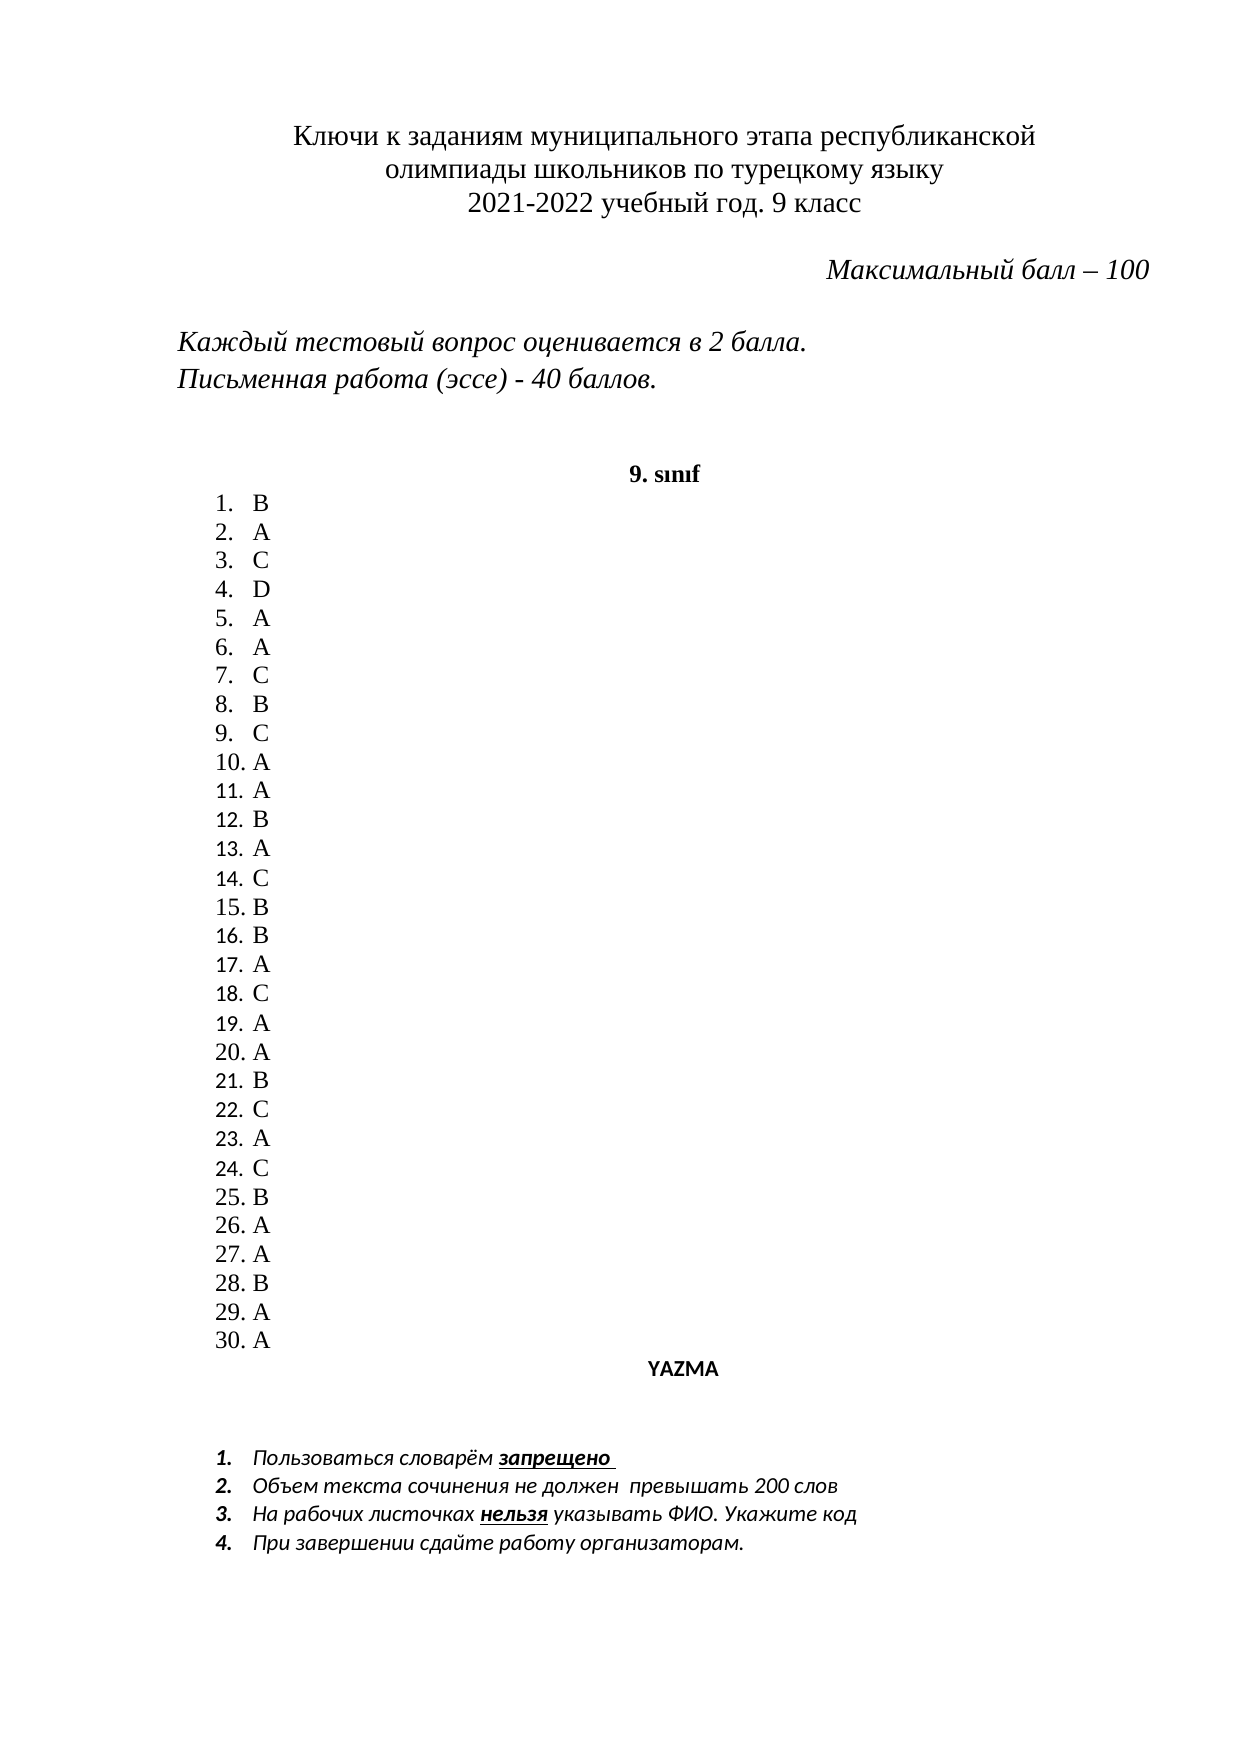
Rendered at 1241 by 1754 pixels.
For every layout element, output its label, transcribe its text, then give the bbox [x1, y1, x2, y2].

list A [215, 1297, 1152, 1325]
list A [215, 833, 1152, 863]
list Объем текста сочинения не должен превышать 200 слов [215, 1472, 1149, 1499]
list B [215, 1065, 1152, 1094]
list A [215, 632, 1152, 660]
list C [215, 863, 1152, 892]
list A [215, 949, 1152, 978]
list A [215, 1325, 1152, 1354]
list A [215, 775, 1152, 804]
list A [215, 1037, 1152, 1065]
list C [215, 660, 1152, 689]
text Ключи к заданиям муниципального этапа республиканской [177, 118, 1152, 152]
text 2021-2022 учебный год. 9 класс [177, 185, 1152, 219]
list B [215, 689, 1152, 718]
text Максимальный балл – 100 [177, 252, 1152, 286]
list B [215, 488, 1152, 517]
text Каждый тестовый вопрос оценивается в 2 балла. [177, 324, 1152, 358]
text Письменная работа (эссе) - 40 баллов. [177, 361, 1152, 394]
list Пользоваться словарём запрещено [215, 1443, 1149, 1472]
list A [215, 1008, 1152, 1037]
list B [215, 1182, 1152, 1210]
list B [215, 804, 1152, 833]
list C [215, 545, 1152, 574]
list При завершении сдайте работу организаторам. [215, 1528, 1149, 1556]
list B [215, 892, 1152, 920]
list C [215, 1094, 1152, 1123]
list B [215, 920, 1152, 949]
list A [215, 517, 1152, 545]
list A [215, 1123, 1152, 1153]
list C [215, 978, 1152, 1008]
list A [215, 1210, 1152, 1239]
list A [215, 1239, 1152, 1268]
list C [215, 1153, 1152, 1182]
text олимпиады школьников по турецкому языку [177, 152, 1152, 185]
list На рабочих листочках нельзя указывать ФИО. Укажите код [215, 1499, 1149, 1528]
list C [215, 718, 1152, 747]
list B [215, 1268, 1152, 1297]
text 9. sınıf [177, 459, 1152, 488]
list A [215, 747, 1152, 775]
list D [215, 574, 1152, 603]
list A [215, 603, 1152, 632]
text YAZMA [215, 1354, 1152, 1382]
